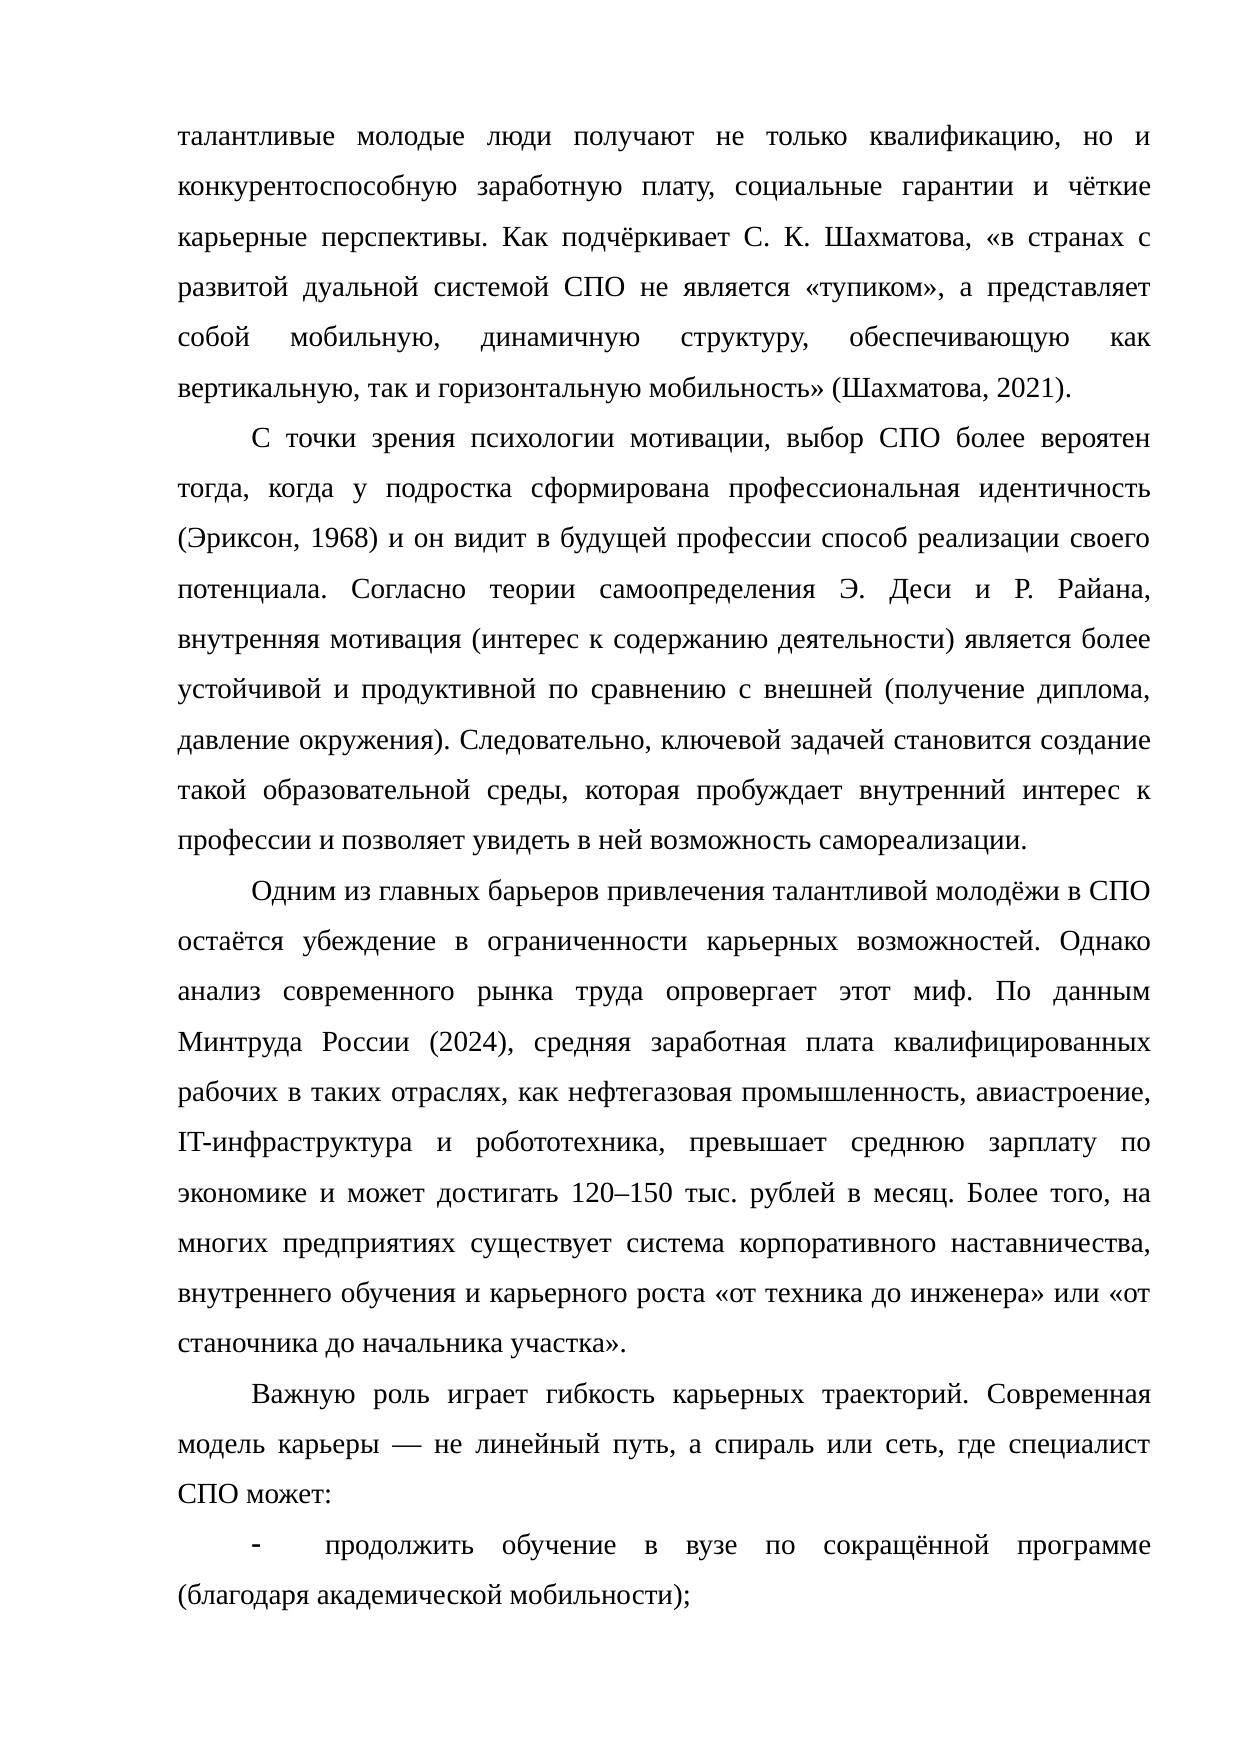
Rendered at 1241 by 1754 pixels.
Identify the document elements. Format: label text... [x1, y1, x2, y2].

text С точки зрения психологии мотивации, выбор СПО более вероятен тогда, когда у подростка сформирована профессиональная идентичность (Эриксон, 1968) и он видит в будущей профессии способ реализации своего потенциала. Согласно теории самоопределения Э. Деси и Р. Райана, внутренняя мотивация (интерес к содержанию деятельности) является более устойчивой и продуктивной по сравнению с внешней (получение диплома, давление окружения). Следовательно, ключевой задачей становится создание такой образовательной среды, которая пробуждает внутренний интерес к профессии и позволяет увидеть в ней возможность самореализации. [177, 420, 1152, 856]
list продолжить обучение в вузе по сокращённой программе (благодаря академической мобильности); [177, 1527, 1152, 1611]
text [177, 118, 1152, 403]
text Одним из главных барьеров привлечения талантливой молодёжи в СПО остаётся убеждение в ограниченности карьерных возможностей. Однако анализ современного рынка труда опровергает этот миф. По данным Минтруда России (2024), средняя заработная плата квалифицированных рабочих в таких отраслях, как нефтегазовая промышленность, авиастроение, IT-инфраструктура и робототехника, превышает среднюю зарплату по экономике и может достигать 120–150 тыс. рублей в месяц. Более того, на многих предприятиях существует система корпоративного наставничества, внутреннего обучения и карьерного роста «от техника до инженера» или «от станочника до начальника участка». [177, 873, 1152, 1359]
text Важную роль играет гибкость карьерных траекторий. Современная модель карьеры — не линейный путь, а спираль или сеть, где специалист СПО может: [177, 1376, 1152, 1510]
